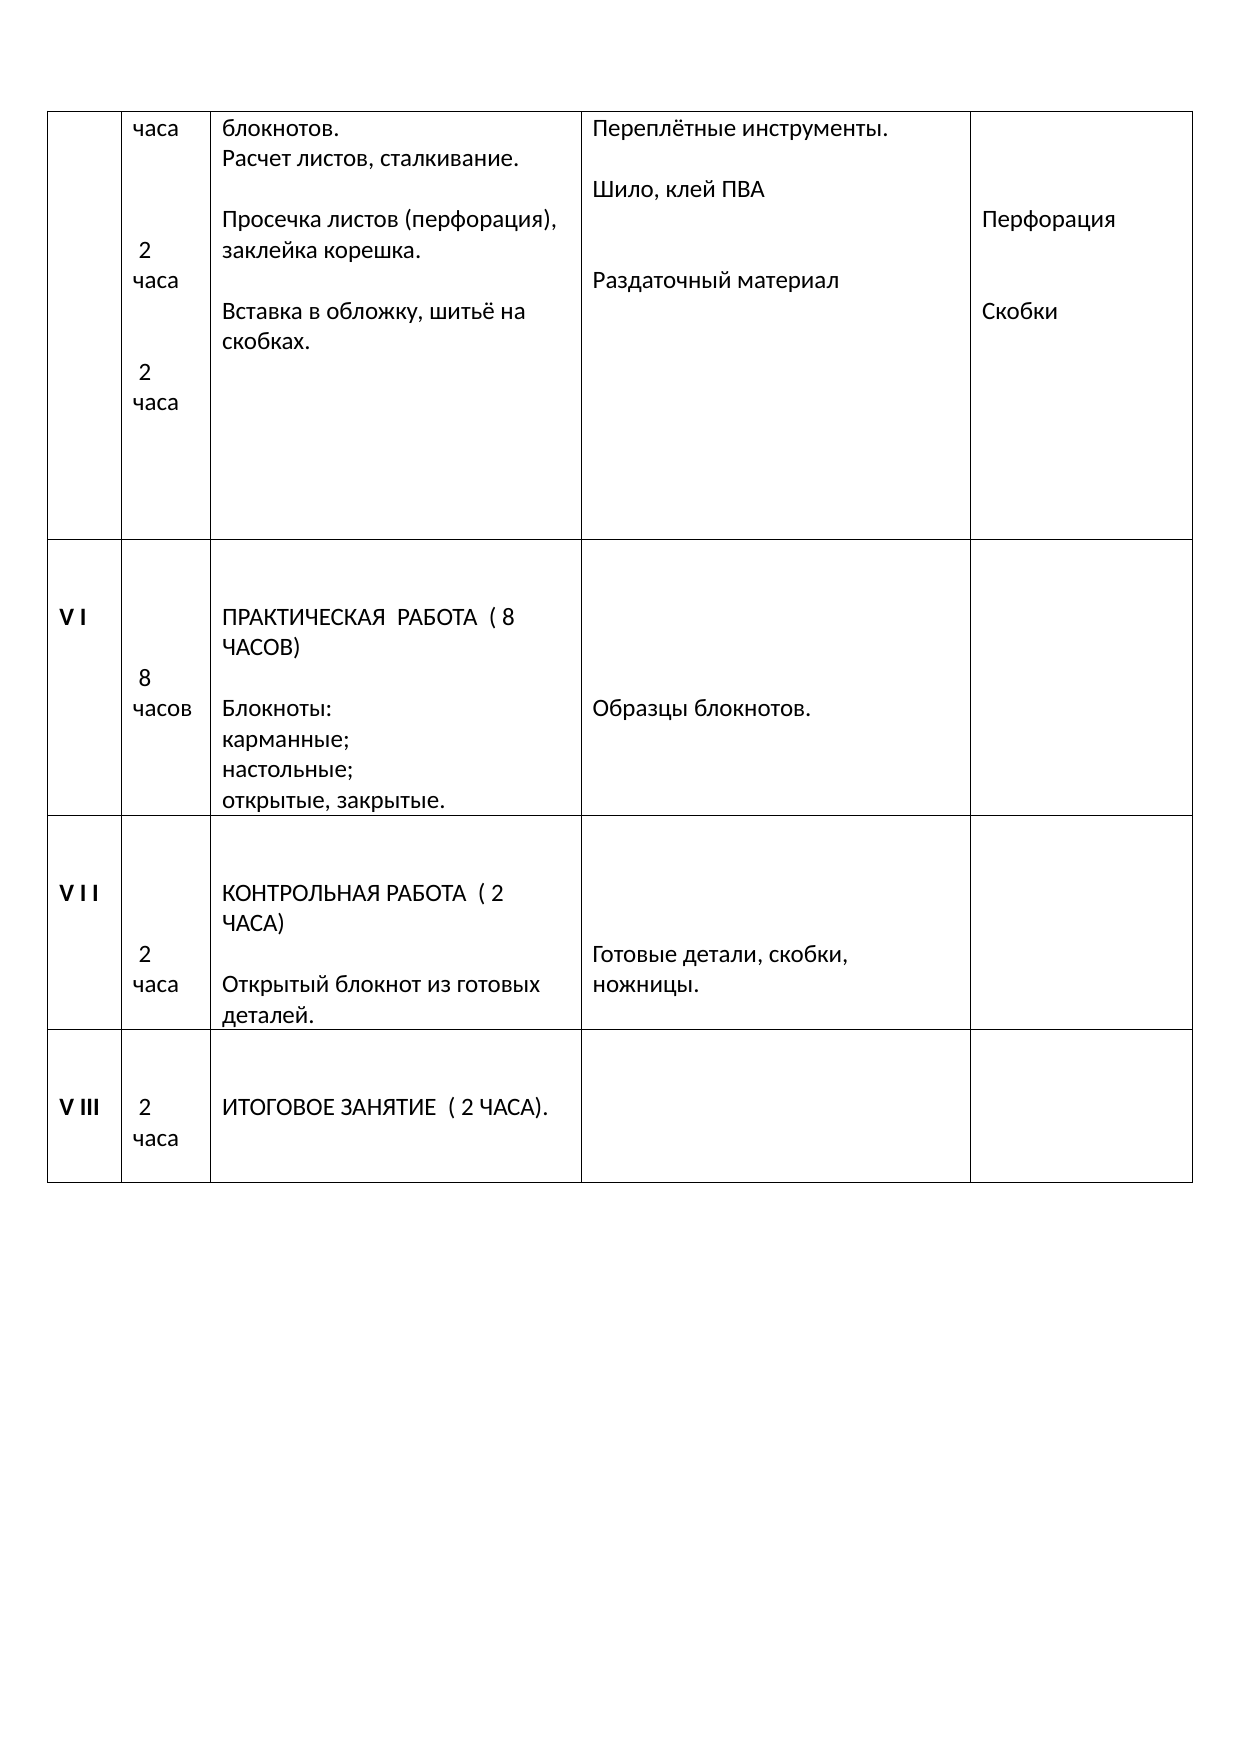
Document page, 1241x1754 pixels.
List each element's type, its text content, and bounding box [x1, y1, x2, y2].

table_cell V I I [48, 816, 121, 1029]
table_cell КОНТРОЛЬНАЯ РАБОТА ( 2 ЧАСА) Открытый блокнот из готовых деталей. [211, 816, 581, 1029]
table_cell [971, 112, 1192, 539]
table_cell Образцы блокнотов. [582, 540, 970, 815]
table_cell ИТОГОВОЕ ЗАНЯТИЕ ( 2 ЧАСА). [211, 1030, 581, 1182]
table_cell [582, 1030, 970, 1182]
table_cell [211, 112, 581, 539]
table_cell [971, 1030, 1192, 1182]
table_cell V [48, 112, 121, 539]
table_cell 2 часа [122, 1030, 210, 1182]
table_cell V III [48, 1030, 121, 1182]
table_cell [122, 112, 210, 539]
table_cell [971, 816, 1192, 1029]
table_cell 2 часа [122, 816, 210, 1029]
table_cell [582, 112, 970, 539]
table_cell 8 часов [122, 540, 210, 815]
table_cell V I [48, 540, 121, 815]
table_cell ПРАКТИЧЕСКАЯ РАБОТА ( 8 ЧАСОВ) Блокноты: карманные; настольные; открытые, закрытые. [211, 540, 581, 815]
table_cell Готовые детали, скобки, ножницы. [582, 816, 970, 1029]
table_cell [971, 540, 1192, 815]
